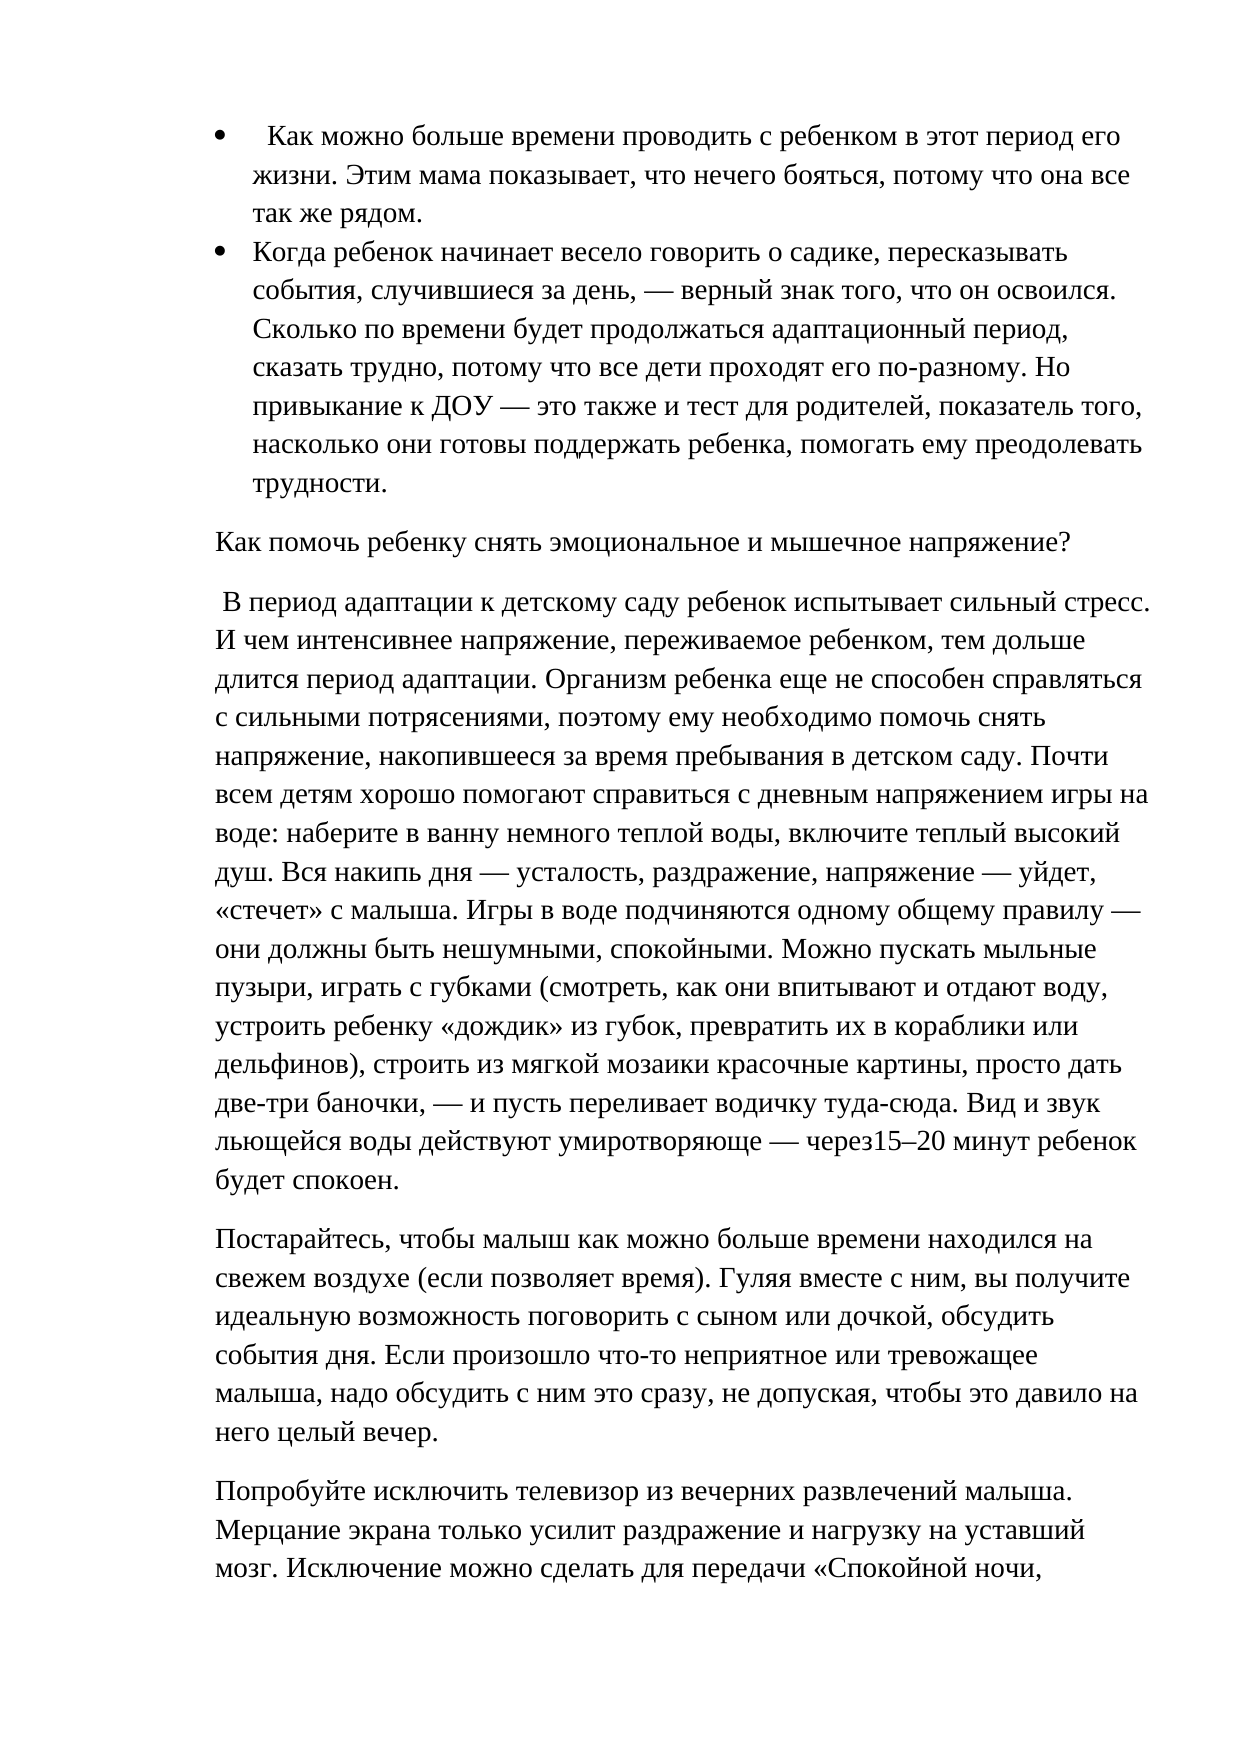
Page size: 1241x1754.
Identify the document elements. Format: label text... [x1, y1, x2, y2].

list Когда ребенок начинает весело говорить о садике, пересказывать события, случившиеся за день, — верный знак того, что он освоился. Сколько по времени будет продолжаться адаптационный период, сказать трудно, потому что все дети проходят его по-разному. Но привыкание к ДОУ — это также и тест для родителей, показатель того, насколько они готовы поддержать ребенка, помогать ему преодолевать трудности. [215, 234, 1152, 499]
text В период адаптации к детскому саду ребенок испытывает сильный стресс. И чем интенсивнее напряжение, переживаемое ребенком, тем дольше длится период адаптации. Организм ребенка еще не способен справляться с сильными потрясениями, поэтому ему необходимо помочь снять напряжение, накопившееся за время пребывания в детском саду. Почти всем детям хорошо помогают справиться с дневным напряжением игры на воде: наберите в ванну немного теплой воды, включите теплый высокий душ. Вся накипь дня — усталость, раздражение, напряжение — уйдет, «стечет» с малыша. Игры в воде подчиняются одному общему правилу — они должны быть нешумными, спокойными. Можно пускать мыльные пузыри, играть с губками (смотреть, как они впитывают и отдают воду, устроить ребенку «дождик» из губок, превратить их в кораблики или дельфинов), строить из мягкой мозаики красочные картины, просто дать две-три баночки, — и пусть переливает водичку туда-сюда. Вид и звук льющейся воды действуют умиротворяюще — через15–20 минут ребенок будет спокоен. [215, 584, 1152, 1196]
list Как можно больше времени проводить с ребенком в этот период его жизни. Этим мама показывает, что нечего бояться, потому что она все так же рядом. [215, 118, 1152, 229]
text Как помочь ребенку снять эмоциональное и мышечное напряжение? [215, 524, 1152, 558]
text Постарайтесь, чтобы малыш как можно больше времени находился на свежем воздухе (если позволяет время). Гуляя вместе с ним, вы получите идеальную возможность поговорить с сыном или дочкой, обсудить события дня. Если произошло что-то неприятное или тревожащее малыша, надо обсудить с ним это сразу, не допуская, чтобы это давило на него целый вечер. [215, 1221, 1152, 1448]
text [215, 1473, 1152, 1584]
